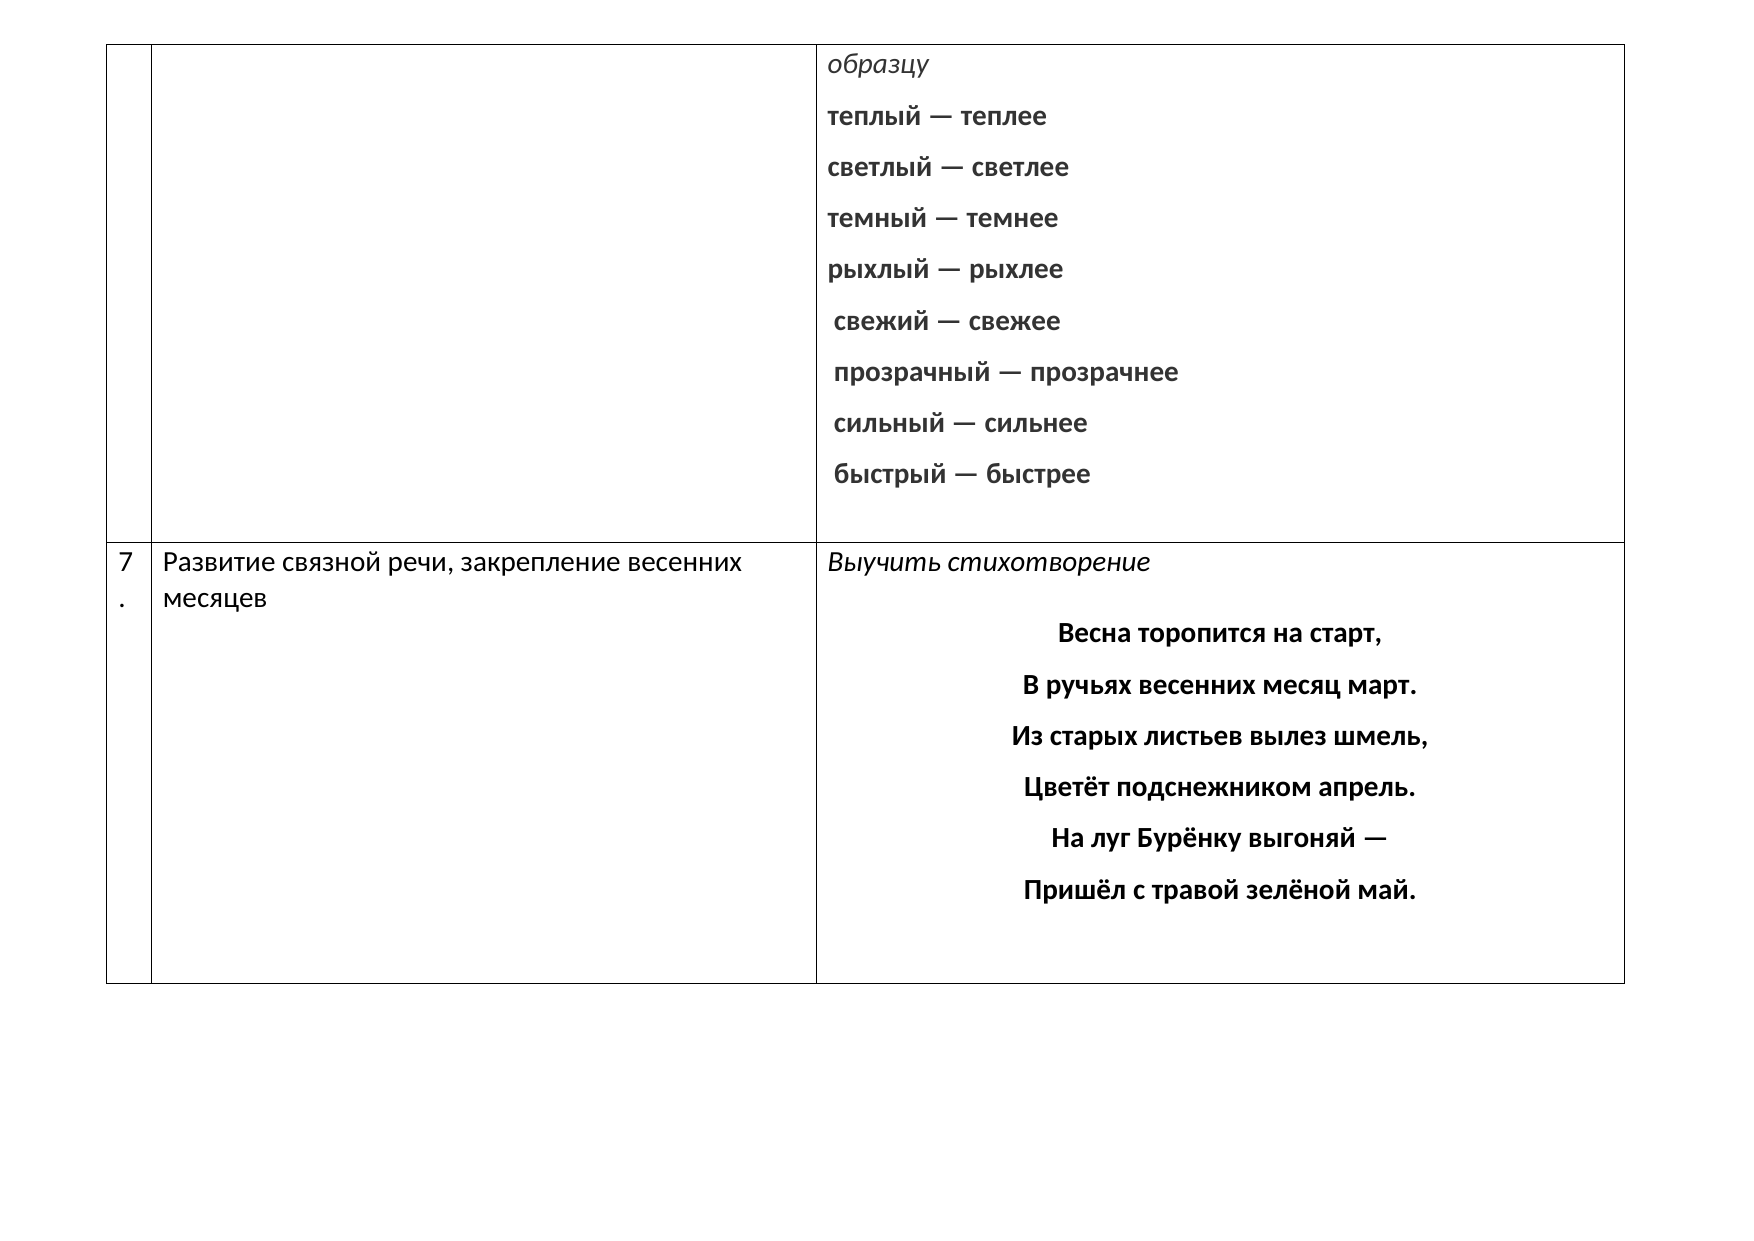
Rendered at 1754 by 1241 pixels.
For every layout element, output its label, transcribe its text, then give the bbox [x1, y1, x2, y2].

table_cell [817, 45, 1624, 542]
table_cell 6. [107, 45, 151, 542]
table_cell Развитие связной речи, закрепление весенних месяцев [152, 543, 816, 983]
table_cell Выучить стихотворение Весна торопится на старт, В ручьях весенних месяц март. Из старых листьев вылез шмель, Цветёт подснежником апрель. На луг Бурёнку выгоняй — Пришёл с травой зелёной май. [817, 543, 1624, 983]
table_cell 7. [107, 543, 151, 983]
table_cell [152, 45, 816, 542]
